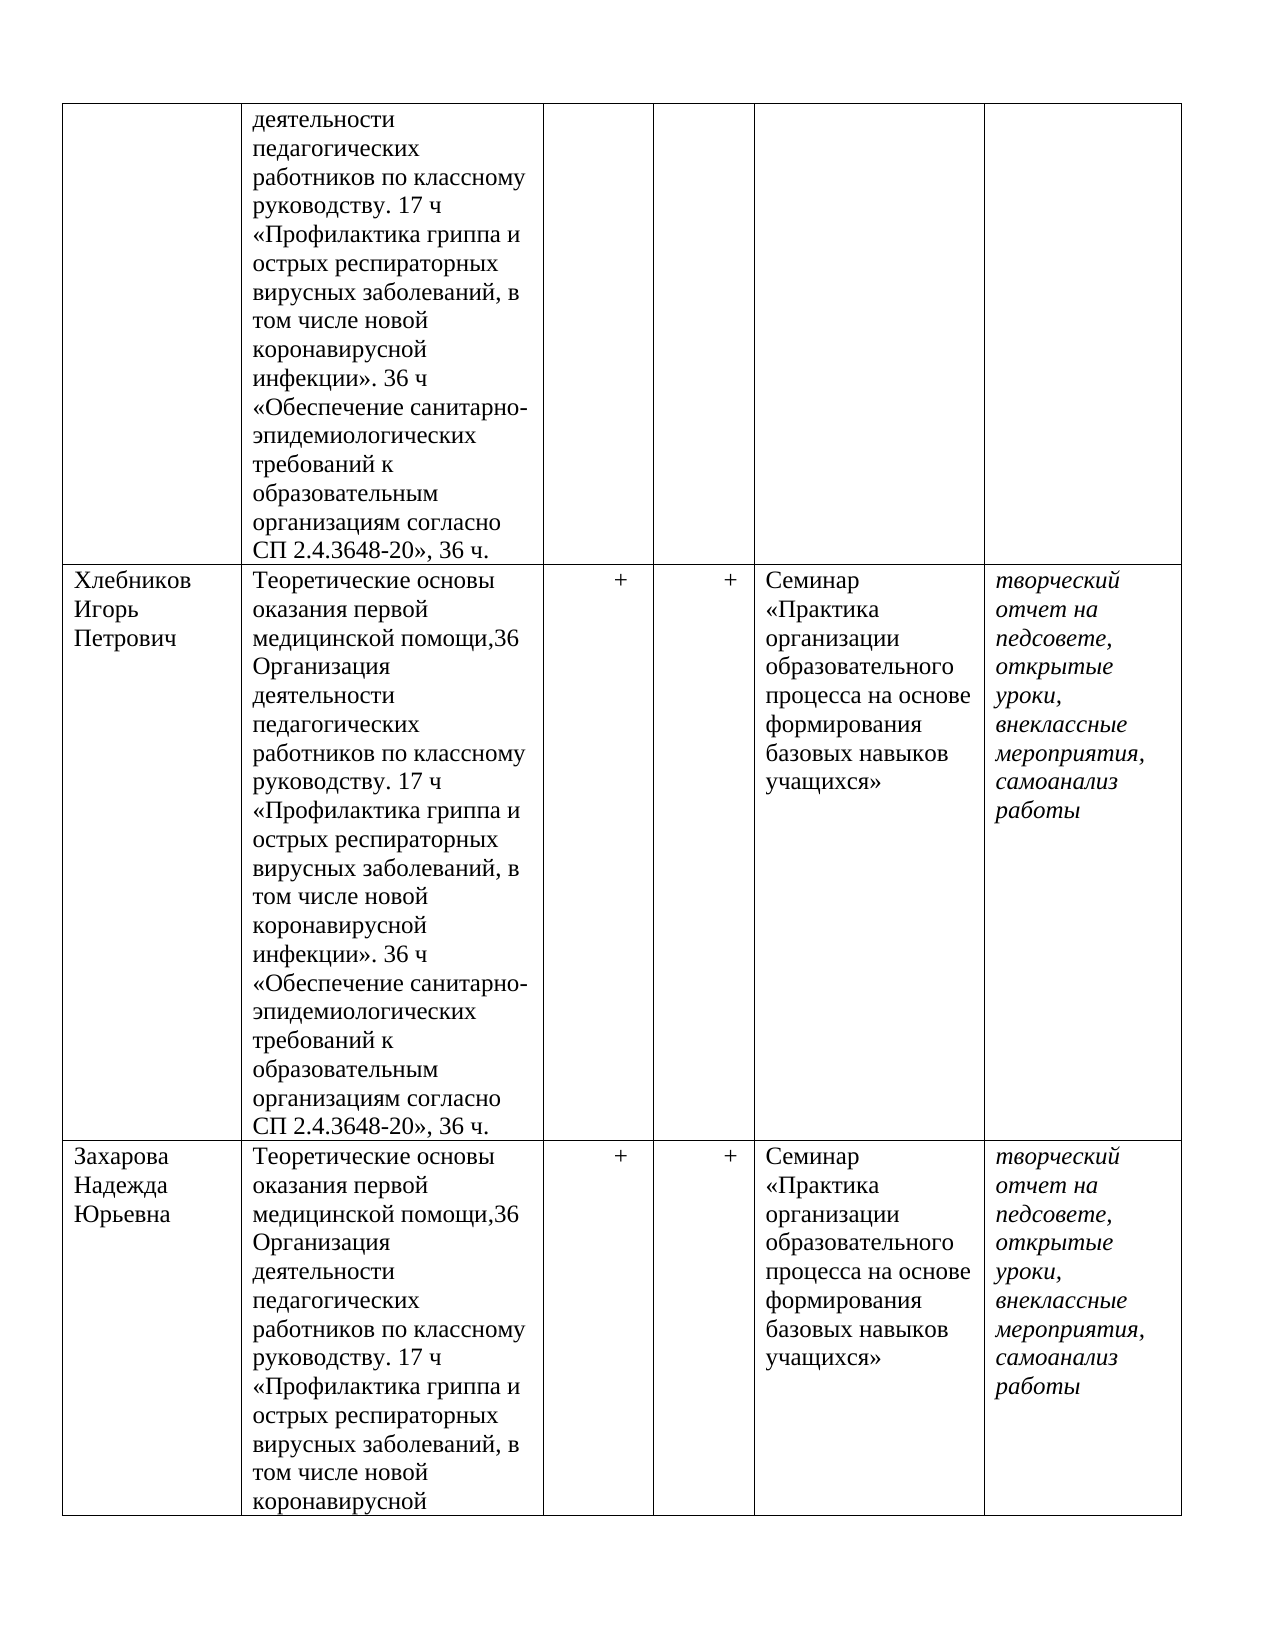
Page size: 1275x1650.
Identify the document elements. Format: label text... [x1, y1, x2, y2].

table_cell + [544, 1141, 653, 1515]
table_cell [985, 104, 1181, 564]
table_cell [63, 1141, 241, 1515]
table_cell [755, 1141, 984, 1515]
table_cell + [544, 565, 653, 1140]
table_cell + [654, 1141, 754, 1515]
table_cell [242, 1141, 543, 1515]
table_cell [985, 1141, 1181, 1515]
table_cell + [654, 565, 754, 1140]
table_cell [242, 104, 543, 564]
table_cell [63, 104, 241, 564]
table_cell Хлебников Игорь Петрович [63, 565, 241, 1140]
table_cell + [544, 104, 653, 564]
table_cell творческий отчет на педсовете, открытые уроки, внеклассные мероприятия, самоанализ работы [985, 565, 1181, 1140]
table_cell + [654, 104, 754, 564]
table_cell Семинар «Практика организации образовательного процесса на основе формирования базовых навыков учащихся» [755, 565, 984, 1140]
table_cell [755, 104, 984, 564]
